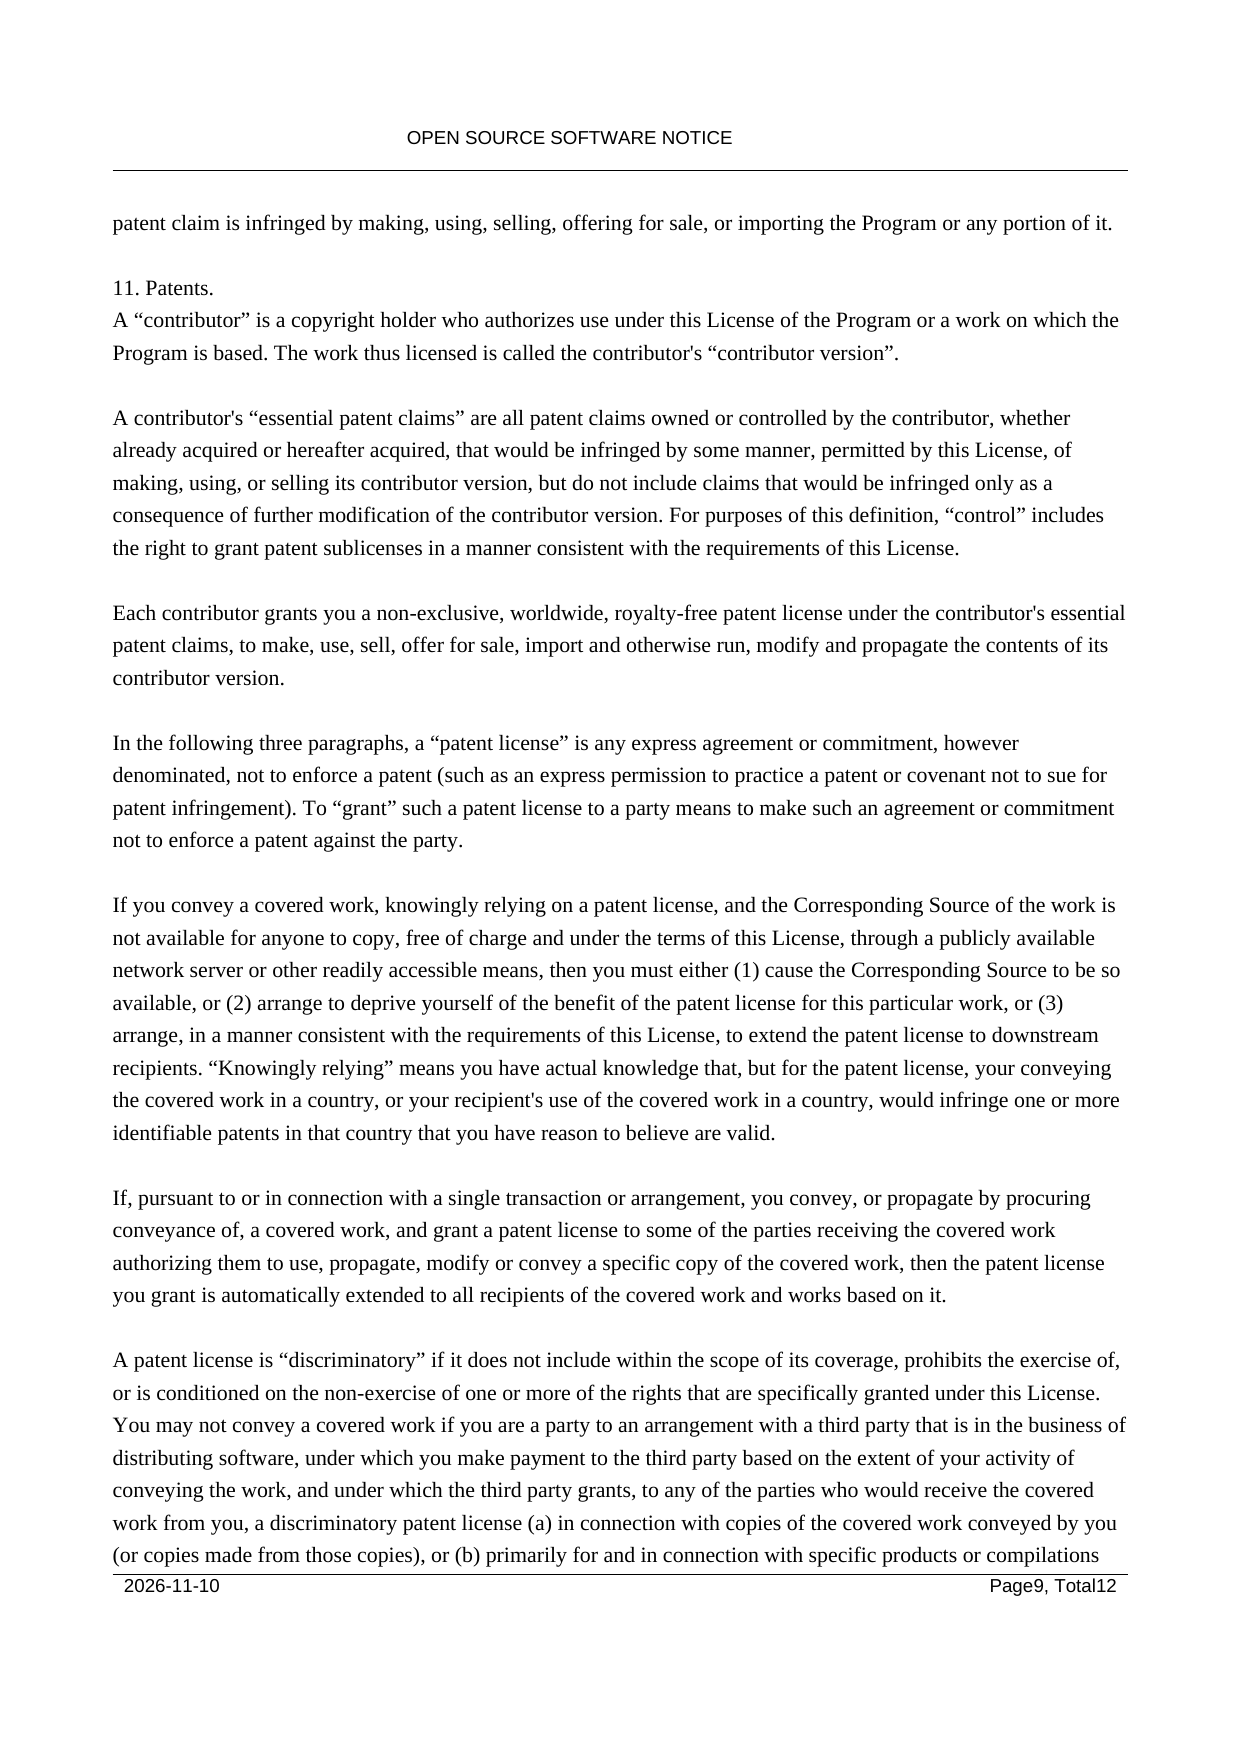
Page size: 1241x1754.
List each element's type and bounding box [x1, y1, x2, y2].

text [112, 206, 1128, 1571]
